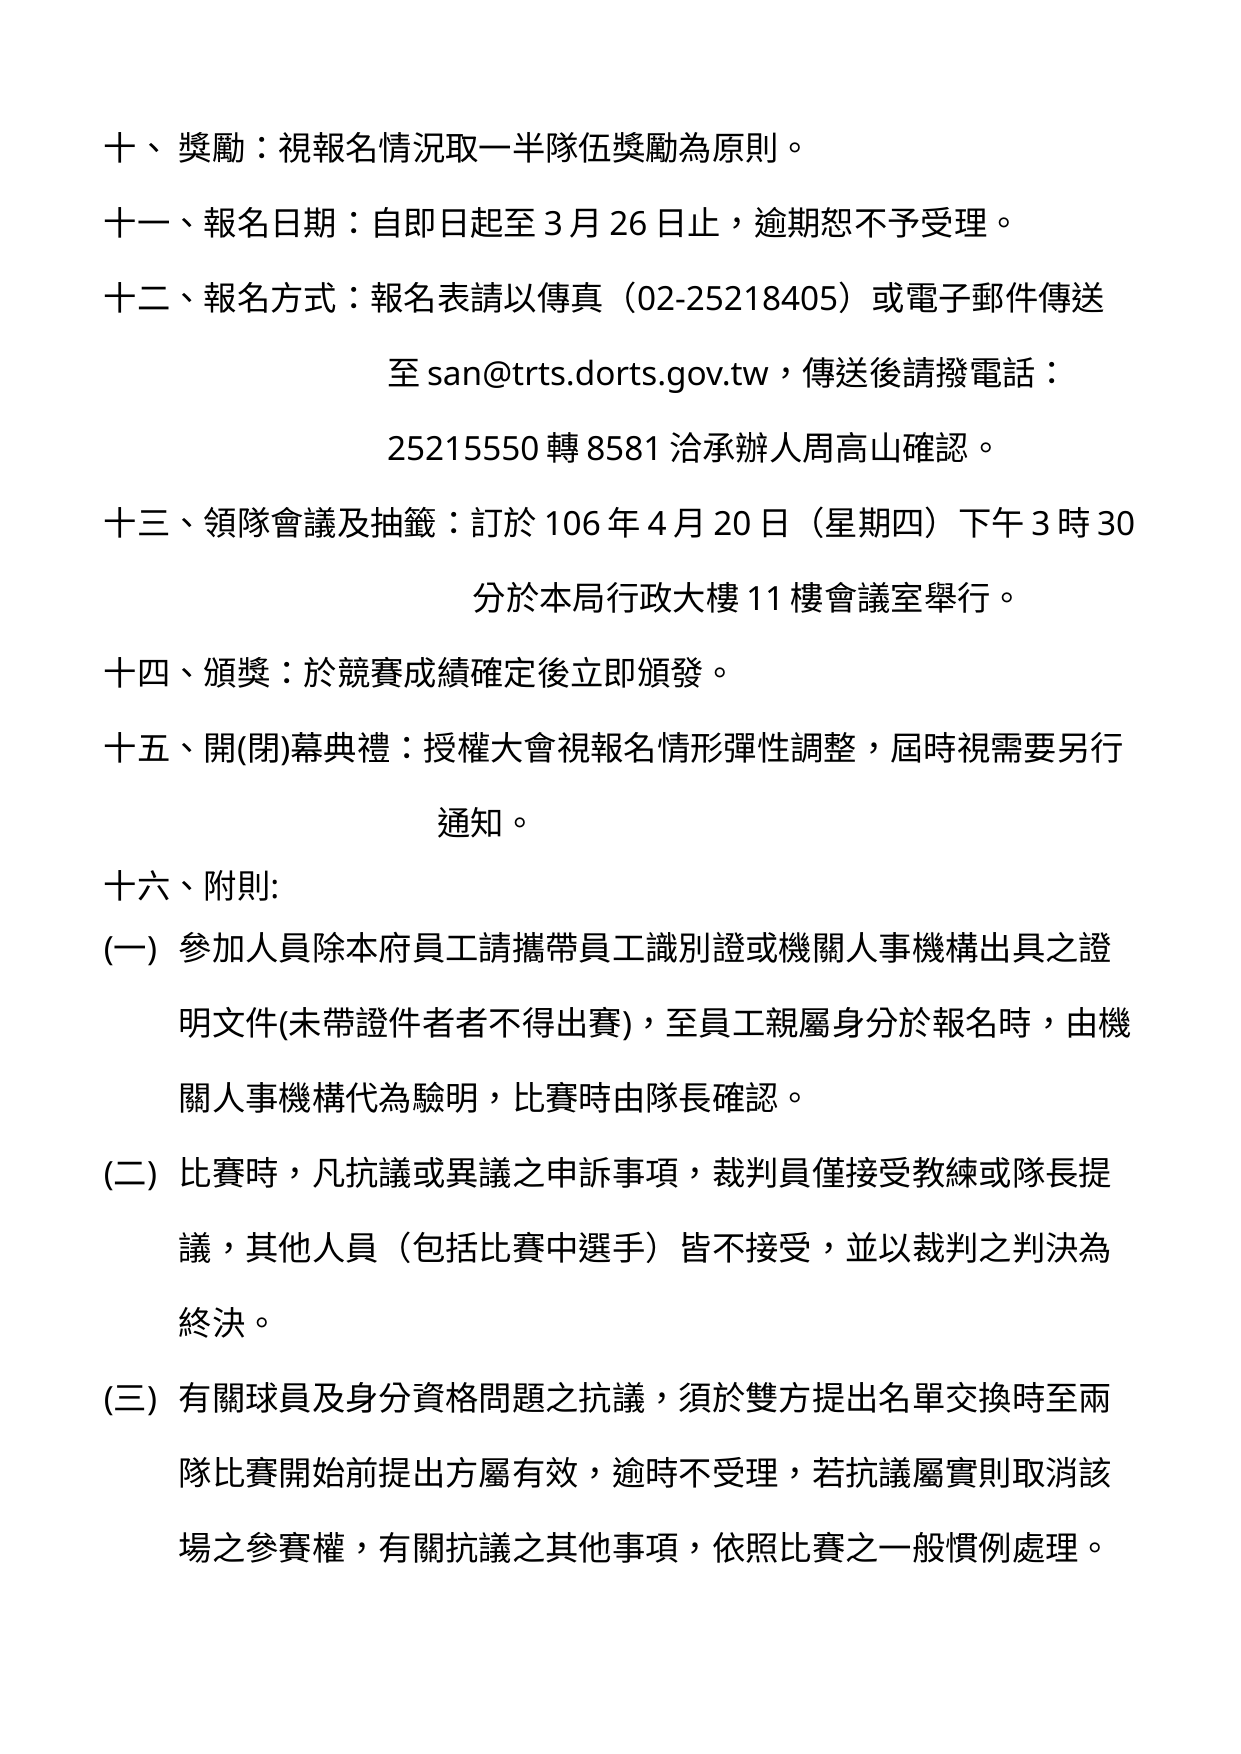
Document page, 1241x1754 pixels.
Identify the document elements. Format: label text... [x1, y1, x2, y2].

text 十六、附則: [103, 858, 1137, 908]
list 比賽時，凡抗議或異議之申訴事項，裁判員僅接受教練或隊長提議，其他人員（包括比賽中選手）皆不接受，並以裁判之判決為終決。 [103, 1133, 1137, 1358]
text 十五、開(閉)幕典禮：授權大會視報名情形彈性調整，屆時視需要另行通知。 [103, 708, 1137, 858]
text 十四、頒獎：於競賽成績確定後立即頒發。 [103, 633, 1137, 708]
text 十一、報名日期：自即日起至3月26日止，逾期恕不予受理。 [103, 183, 1137, 258]
text 十二、報名方式：報名表請以傳真（02-25218405）或電子郵件傳送至san@trts.dorts.gov.tw，傳送後請撥電話：25215550轉8581洽承辦人周高山確認。 [103, 258, 1137, 483]
list 獎勵：視報名情況取一半隊伍獎勵為原則。 [103, 108, 1137, 183]
list 參加人員除本府員工請攜帶員工識別證或機關人事機構出具之證明文件(未帶證件者者不得出賽)，至員工親屬身分於報名時，由機關人事機構代為驗明，比賽時由隊長確認。 [103, 908, 1137, 1133]
text 十三、領隊會議及抽籤：訂於106年4月20日（星期四）下午3時30分於本局行政大樓11樓會議室舉行。 [103, 483, 1137, 633]
list 有關球員及身分資格問題之抗議，須於雙方提出名單交換時至兩隊比賽開始前提出方屬有效，逾時不受理，若抗議屬實則取消該場之參賽權，有關抗議之其他事項，依照比賽之一般慣例處理。 [103, 1358, 1137, 1583]
